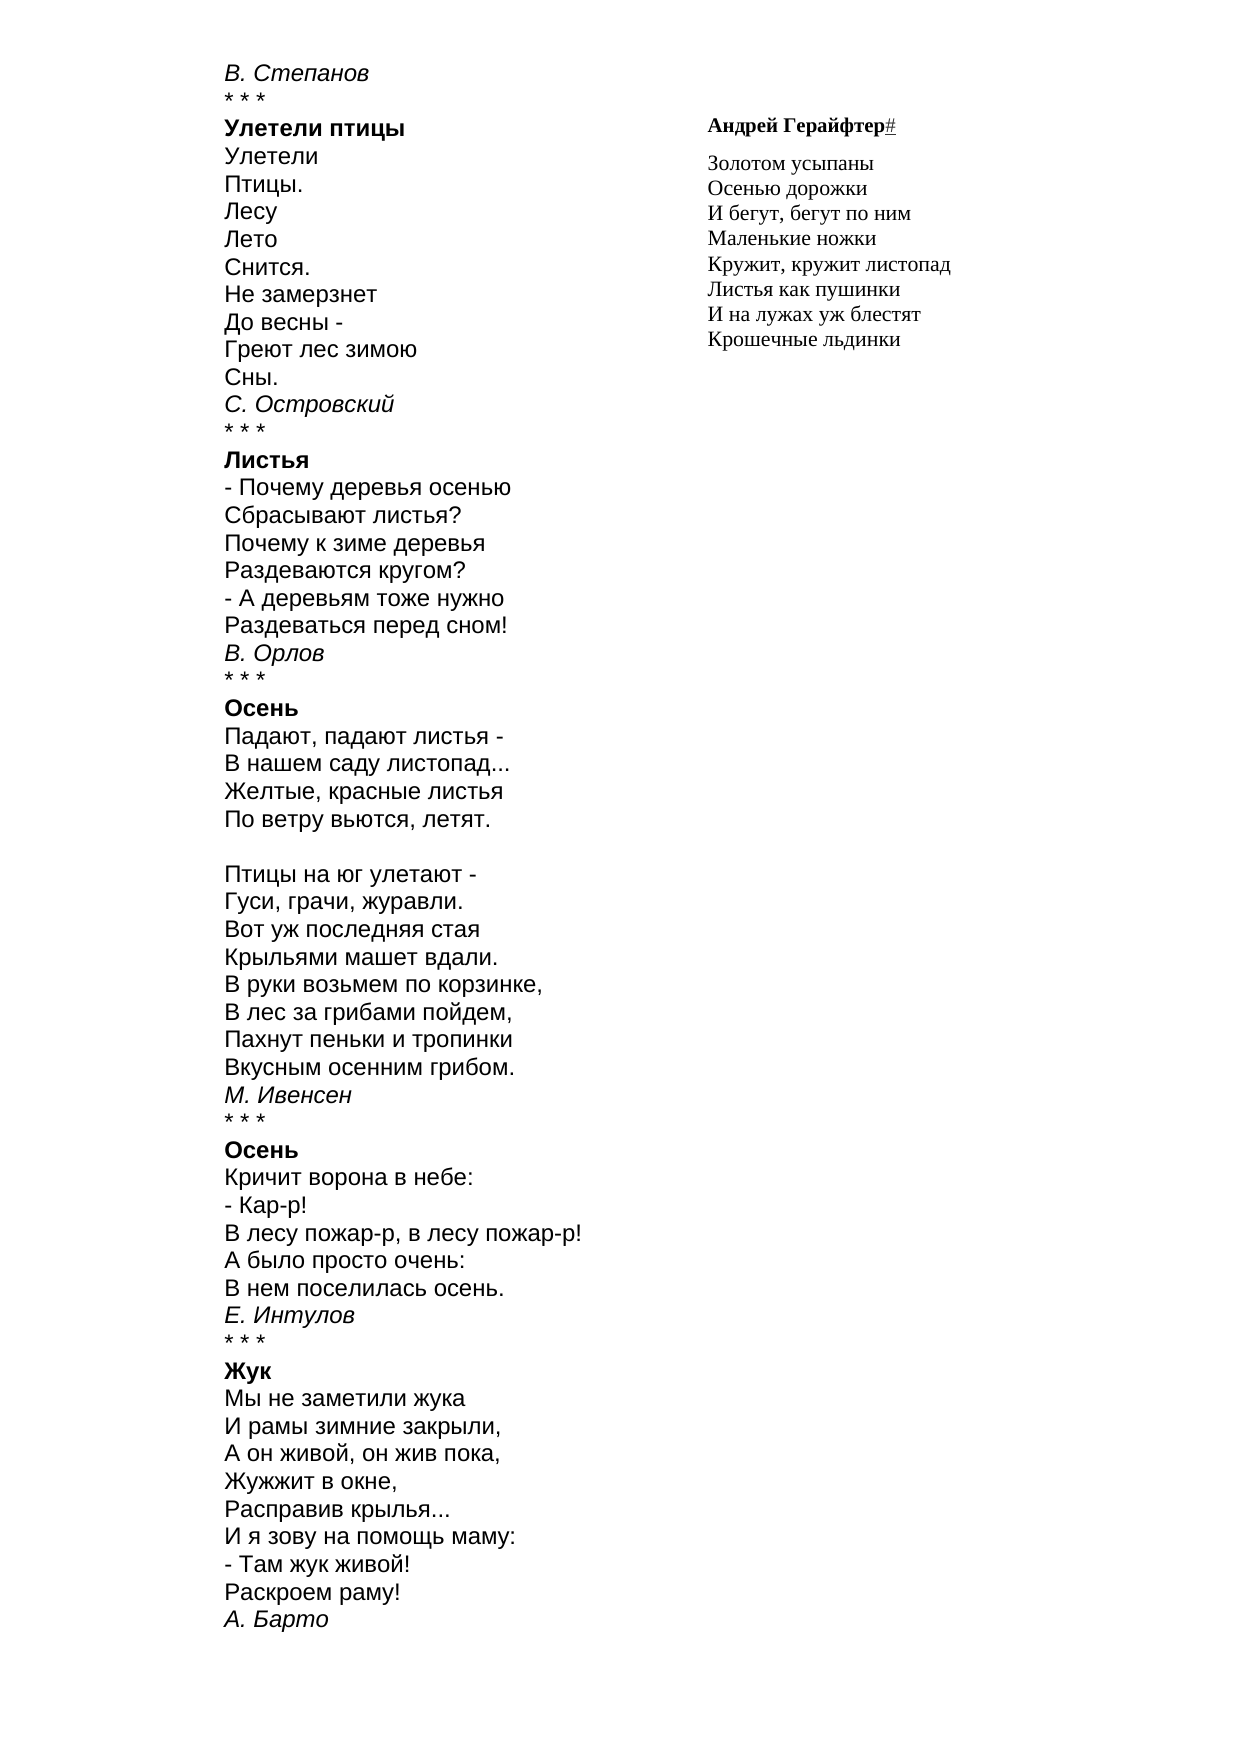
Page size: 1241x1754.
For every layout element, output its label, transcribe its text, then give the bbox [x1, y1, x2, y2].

text * * * [177, 418, 627, 446]
text * * * [177, 1329, 627, 1357]
text Падают, падают листья - [177, 722, 627, 749]
text До весны - [177, 308, 627, 335]
text Вот уж последняя стая [177, 915, 627, 942]
text Расправив крылья... [177, 1494, 627, 1522]
text Лето [177, 225, 627, 252]
text В нашем саду листопад... [177, 749, 627, 777]
text Раздеваются кругом? [177, 556, 627, 584]
text Птицы. [177, 169, 627, 197]
text Улетели птицы [177, 114, 627, 142]
text Желтые, красные листья [177, 777, 627, 804]
text Раздеваться перед сном! [177, 611, 627, 639]
text В лес за грибами пойдем, [177, 998, 627, 1025]
text Снится. [177, 252, 627, 280]
text А он живой, он жив пока, [177, 1439, 627, 1467]
text Листья [177, 446, 627, 473]
text В руки возьмем по корзинке, [177, 970, 627, 998]
text Осень [177, 694, 627, 722]
text Почему к зиме деревья [177, 528, 627, 556]
text Кричит ворона в небе: [177, 1163, 627, 1191]
text В лесу пожар-р, в лесу пожар-р! [177, 1218, 627, 1246]
text В. Орлов [177, 639, 627, 666]
text Греют лес зимою [177, 335, 627, 363]
text Мы не заметили жука [177, 1384, 627, 1412]
table_header Андрей Герайфтер# [698, 104, 1240, 147]
text А. Барто [177, 1605, 627, 1633]
text Птицы на юг улетают - [177, 860, 627, 887]
text Раскроем раму! [177, 1577, 627, 1605]
text * * * [177, 1108, 627, 1136]
text - А деревьям тоже нужно [177, 584, 627, 611]
text Осень [177, 1136, 627, 1163]
text Жужжит в окне, [177, 1467, 627, 1494]
text Вкусным осенним грибом. [177, 1053, 627, 1081]
text Сны. [177, 363, 627, 390]
text И я зову на помощь маму: [177, 1522, 627, 1550]
text М. Ивенсен [177, 1081, 627, 1108]
text Е. Интулов [177, 1301, 627, 1329]
text По ветру вьются, летят. [177, 804, 627, 832]
text Сбрасывают листья? [177, 501, 627, 528]
text * * * [177, 87, 627, 114]
text - Кар-р! [177, 1191, 627, 1218]
text И рамы зимние закрыли, [177, 1412, 627, 1439]
text В нем поселилась осень. [177, 1274, 627, 1301]
text Не замерзнет [177, 280, 627, 308]
text Улетели [177, 142, 627, 169]
table_cell Золотом усыпаны Осенью дорожки И бегут, бегут по ним Маленькие ножки Кружит, кружит листопад Листья как пушинки И на лужах уж блестят Крошечные льдинки [698, 147, 1240, 354]
text - Там жук живой! [177, 1550, 627, 1577]
text А было просто очень: [177, 1246, 627, 1274]
text Жук [177, 1357, 627, 1384]
text - Почему деревья осенью [177, 473, 627, 501]
text Гуси, грачи, журавли. [177, 887, 627, 915]
text В. Степанов [177, 59, 627, 87]
text Пахнут пеньки и тропинки [177, 1025, 627, 1053]
text Лесу [177, 197, 627, 225]
text * * * [177, 666, 627, 694]
text Крыльями машет вдали. [177, 942, 627, 970]
text С. Островский [177, 390, 627, 418]
